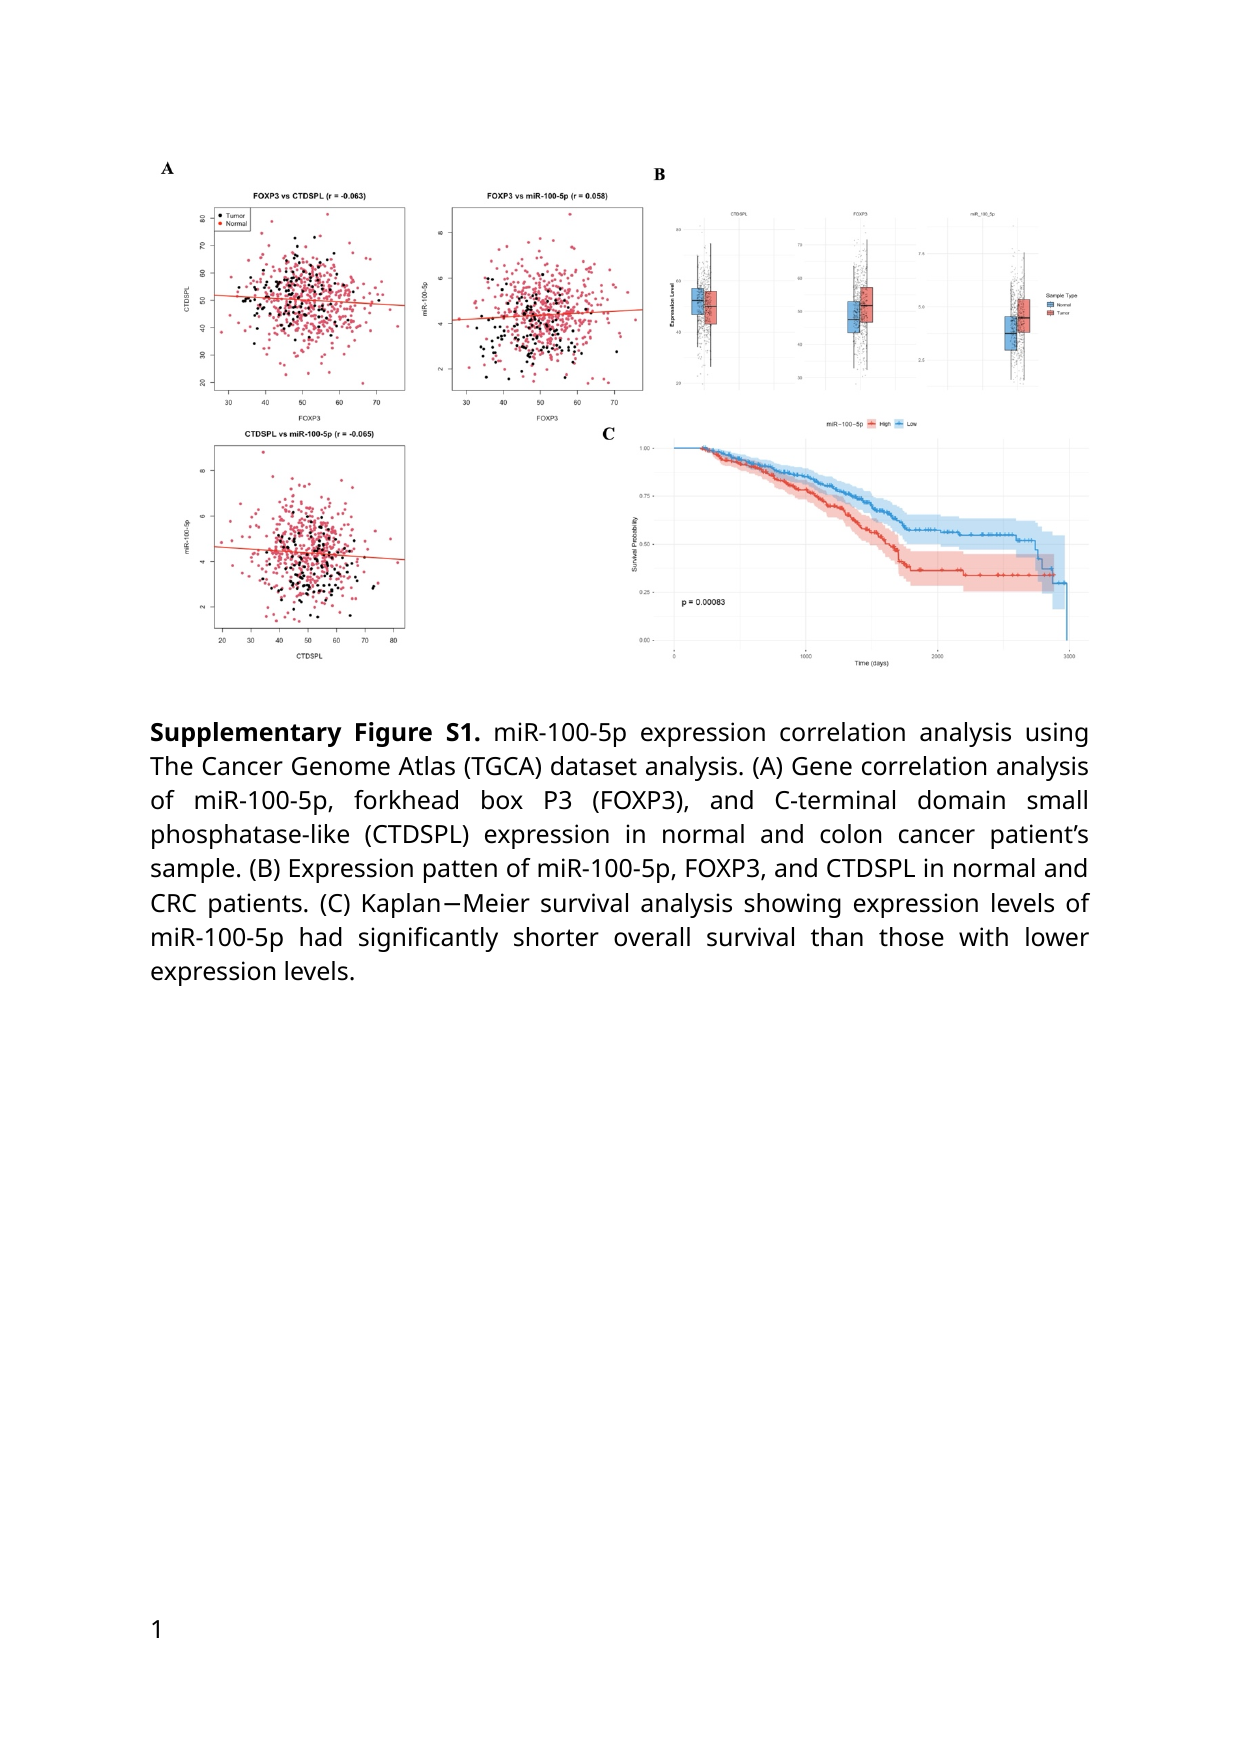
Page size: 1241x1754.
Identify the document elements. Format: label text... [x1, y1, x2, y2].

text Supplementary Figure S1. miR-100-5p expression correlation analysis using The Cancer Genome Atlas (TGCA) dataset analysis. (A) Gene correlation analysis of miR-100-5p, forkhead box P3 (FOXP3), and C-terminal domain small phosphatase-like (CTDSPL) expression in normal and colon cancer patient’s sample. (B) Expression patten of miR-100-5p, FOXP3, and CTDSPL in normal and CRC patients. (C) Kaplan−Meier survival analysis showing expression levels of miR-100-5p had significantly shorter overall survival than those with lower expression levels. [150, 715, 1090, 987]
picture [150, 150, 1091, 681]
